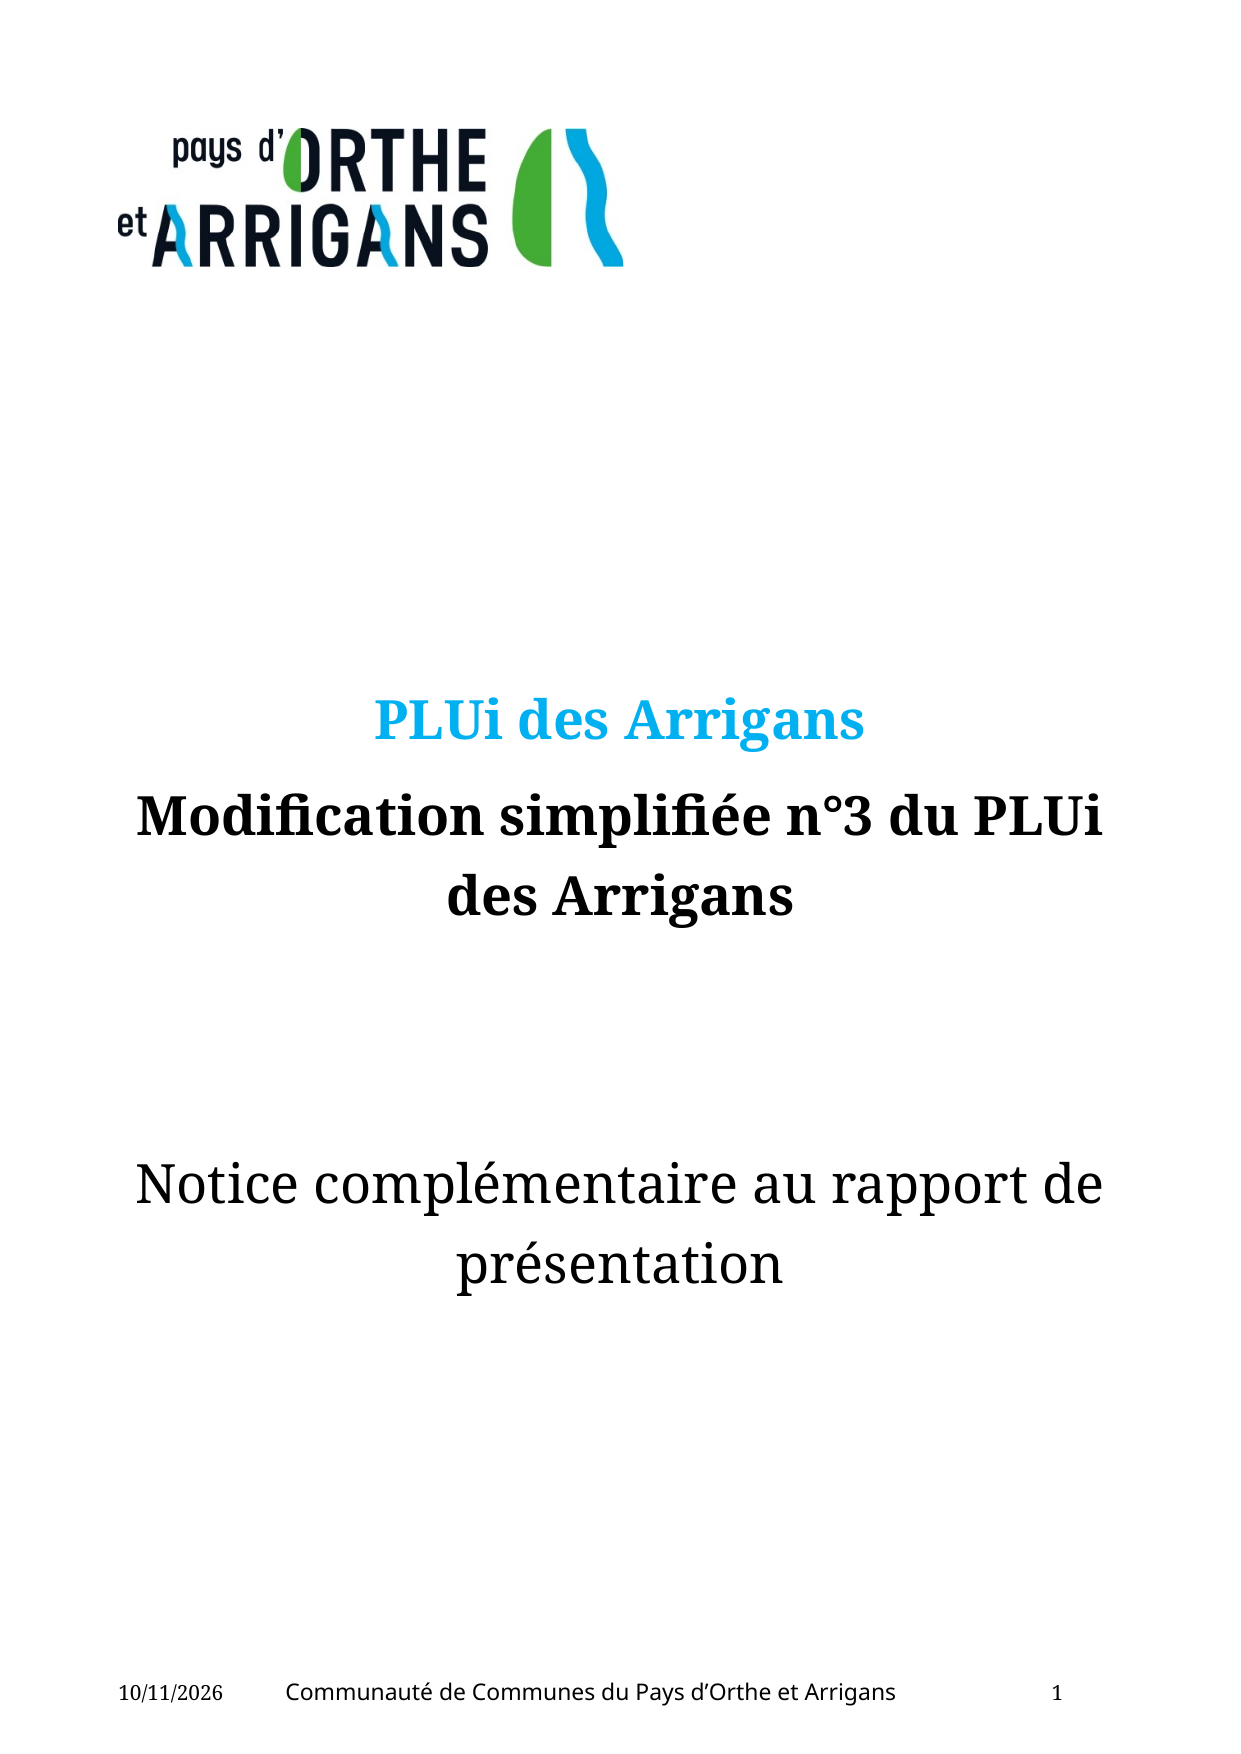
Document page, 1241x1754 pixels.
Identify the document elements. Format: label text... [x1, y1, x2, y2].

text Modification simplifiée n°3 du PLUi des Arrigans [118, 778, 1122, 931]
picture [118, 128, 624, 267]
text PLUi des Arrigans [118, 681, 1122, 755]
text Notice complémentaire au rapport de présentation [118, 1146, 1122, 1299]
